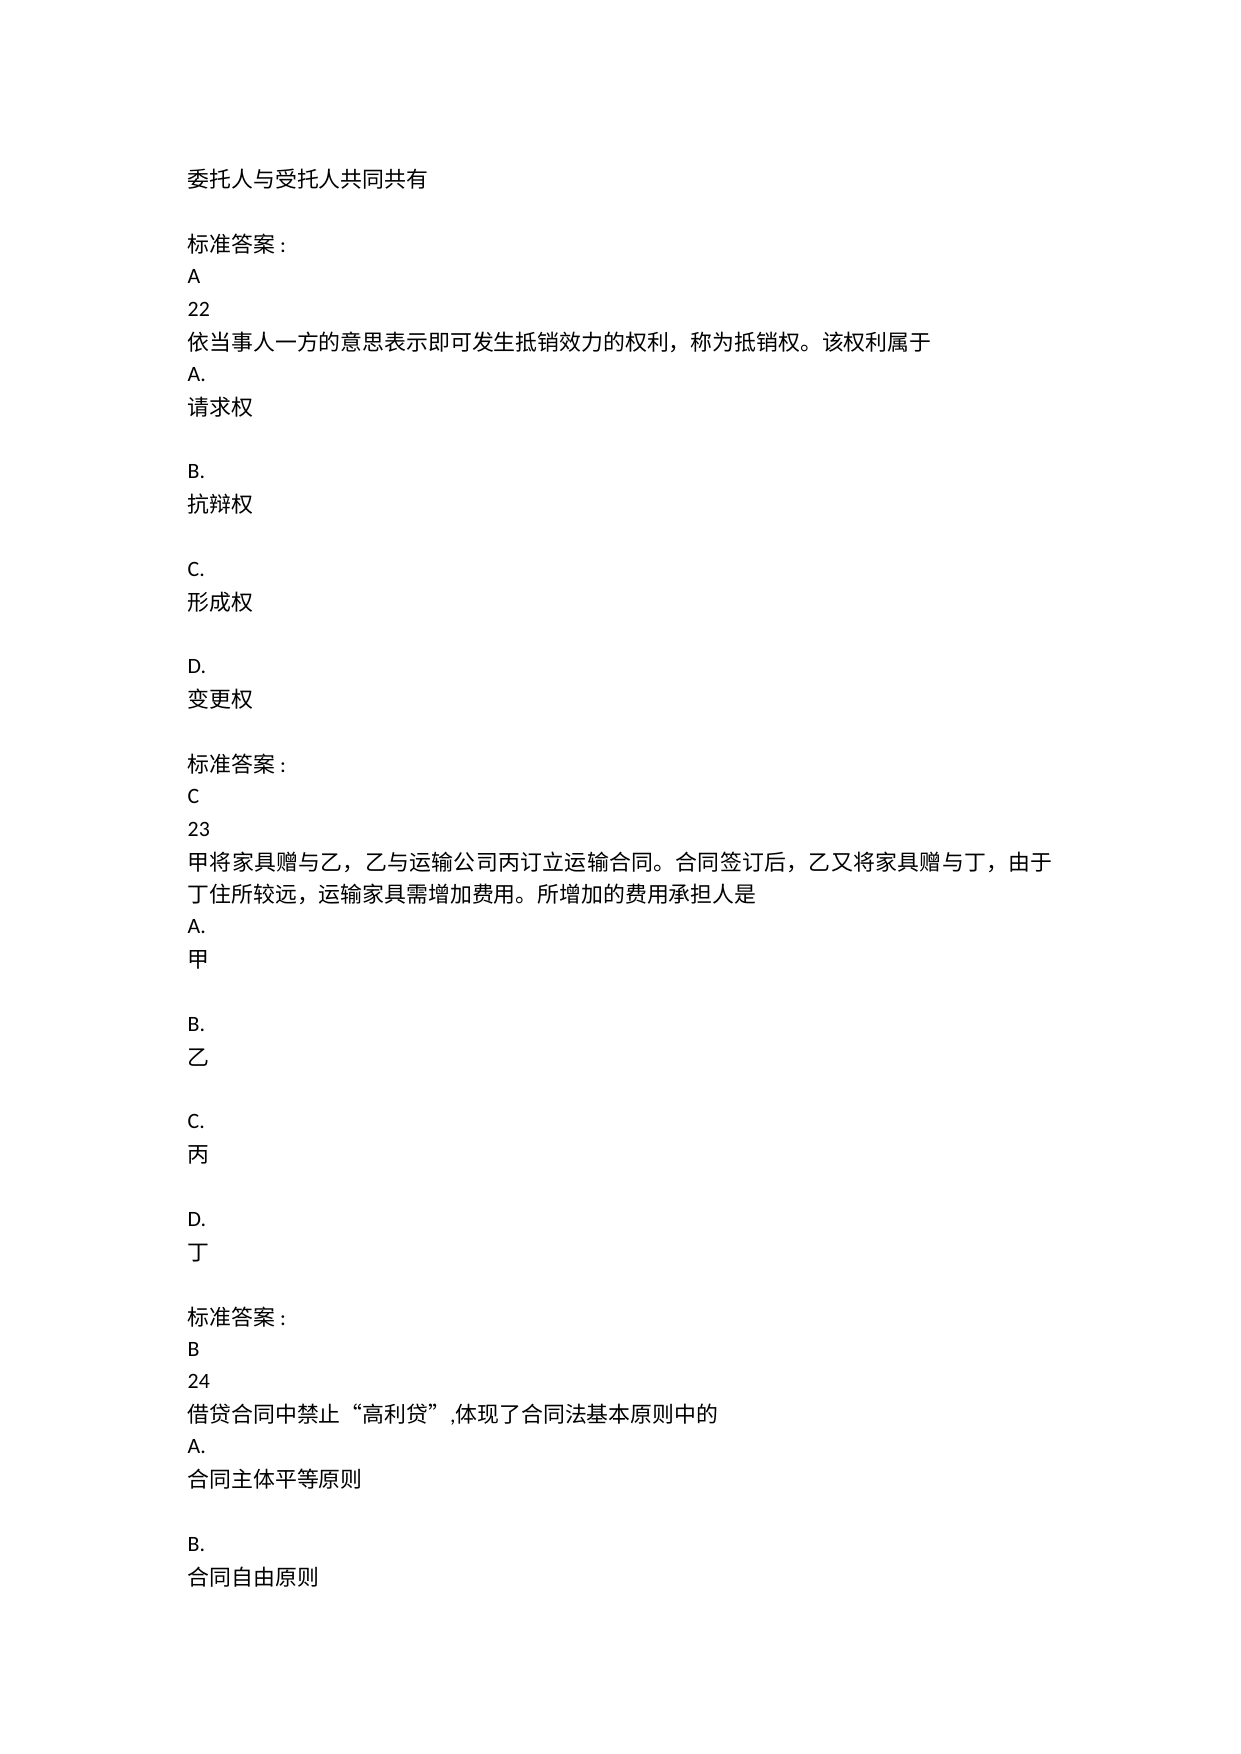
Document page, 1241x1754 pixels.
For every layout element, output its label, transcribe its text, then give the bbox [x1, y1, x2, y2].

text A [187, 259, 1053, 292]
text A. [187, 357, 1053, 389]
text 请求权 [187, 389, 1053, 422]
text B [187, 1332, 1053, 1364]
text 标准答案 : [187, 1299, 1053, 1332]
text A. [187, 1429, 1053, 1462]
text B. [187, 1007, 1053, 1039]
text 形成权 [187, 584, 1053, 617]
text D. [187, 1202, 1053, 1234]
text 合同自由原则 [187, 1559, 1053, 1592]
text 乙 [187, 1039, 1053, 1072]
text D. [187, 649, 1053, 682]
text A. [187, 909, 1053, 942]
text 23 [187, 812, 1053, 844]
text 依当事人一方的意思表示即可发生抵销效力的权利，称为抵销权。该权利属于 [187, 324, 1053, 357]
text C. [187, 552, 1053, 584]
text 抗辩权 [187, 487, 1053, 519]
text 丁 [187, 1234, 1053, 1267]
text 标准答案 : [187, 227, 1053, 259]
text 24 [187, 1364, 1053, 1397]
text C [187, 779, 1053, 812]
text 变更权 [187, 682, 1053, 714]
text 借贷合同中禁止“高利贷”,体现了合同法基本原则中的 [187, 1397, 1053, 1429]
text 标准答案 : [187, 747, 1053, 779]
text B. [187, 1527, 1053, 1559]
text 委托人与受托人共同共有 [187, 162, 1053, 194]
text 丙 [187, 1137, 1053, 1169]
text 甲将家具赠与乙，乙与运输公司丙订立运输合同。合同签订后，乙又将家具赠与丁，由于丁住所较远，运输家具需增加费用。所增加的费用承担人是 [187, 844, 1053, 909]
text 合同主体平等原则 [187, 1462, 1053, 1494]
text B. [187, 454, 1053, 487]
text C. [187, 1104, 1053, 1137]
text 22 [187, 292, 1053, 324]
text 甲 [187, 942, 1053, 974]
